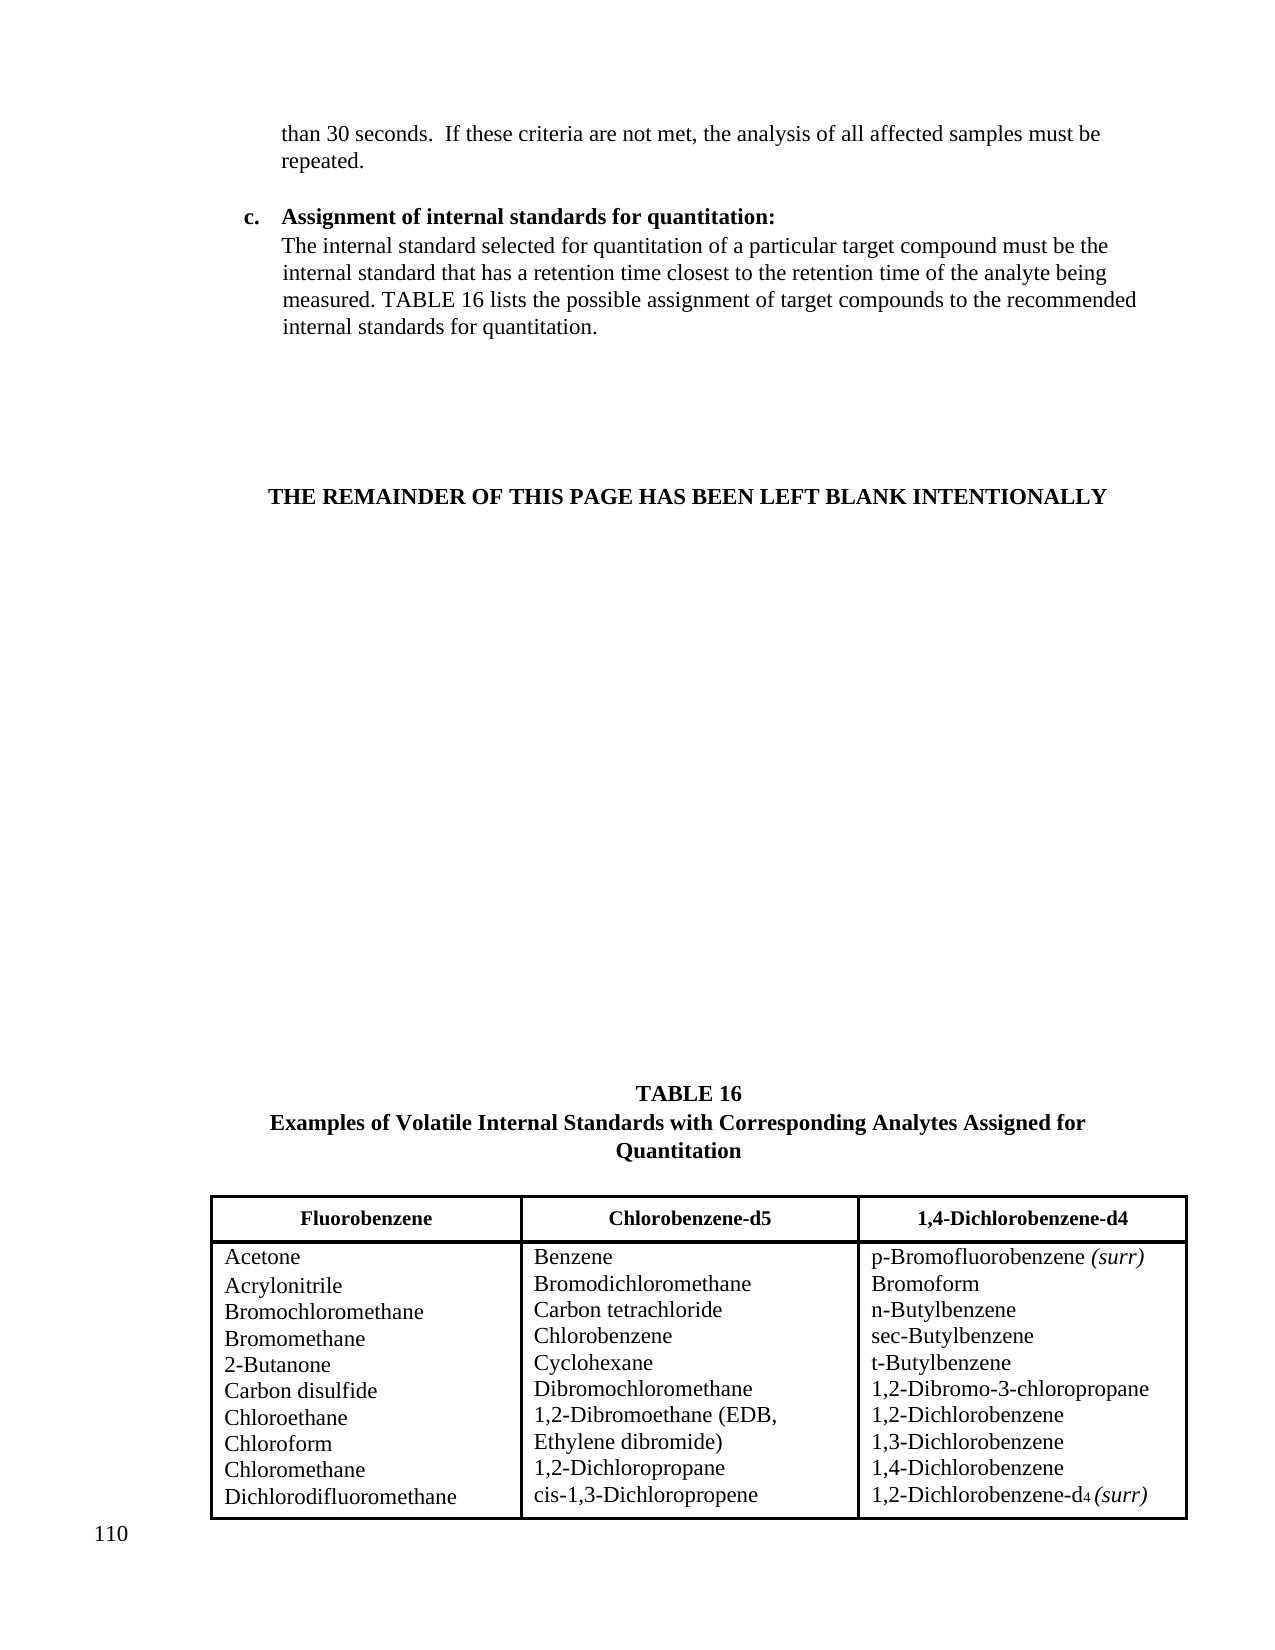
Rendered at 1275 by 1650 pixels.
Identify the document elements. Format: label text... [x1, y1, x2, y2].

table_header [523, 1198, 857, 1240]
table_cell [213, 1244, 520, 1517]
text The internal standard selected for quantitation of a particular target compound must be the internal standard that has a retention time closest to the retention time of the analyte being measured. TABLE 16 lists the possible assignment of target compounds to the recommended internal standards for quantitation. [281, 232, 1162, 339]
list Assignment of internal standards for quantitation: [244, 203, 1169, 229]
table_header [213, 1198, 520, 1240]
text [280, 120, 1162, 173]
subtitle THE REMAINDER OF THIS PAGE HAS BEEN LEFT BLANK INTENTIONALLY [206, 483, 1169, 509]
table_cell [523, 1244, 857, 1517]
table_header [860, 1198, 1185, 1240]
text Examples of Volatile Internal Standards with Corresponding Analytes Assigned for Quantitation [244, 1109, 1112, 1164]
subtitle TABLE 16 [213, 1081, 1164, 1107]
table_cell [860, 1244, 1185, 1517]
